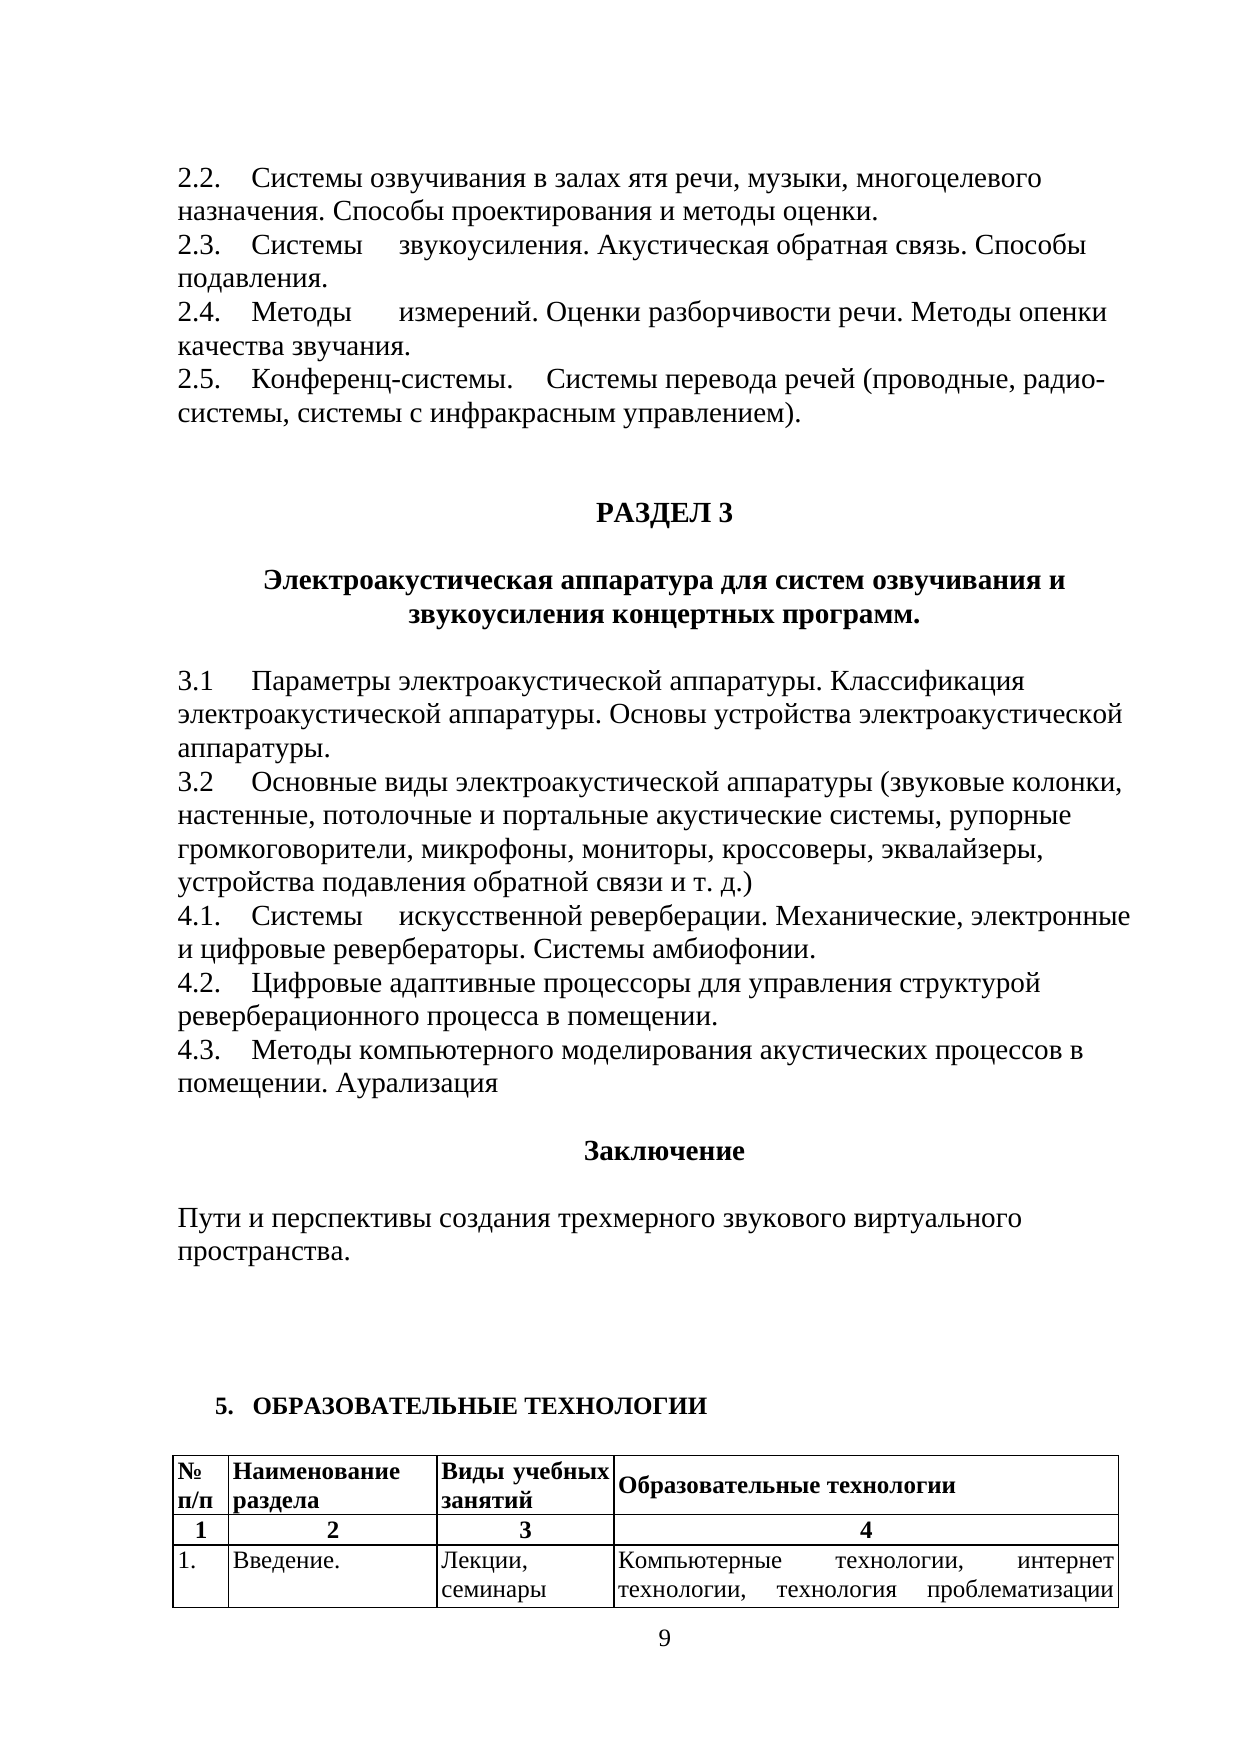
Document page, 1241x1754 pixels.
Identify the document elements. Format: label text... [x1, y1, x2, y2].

table_cell 4 [615, 1515, 1118, 1544]
text 2.3. Системы звукоусиления. Акустическая обратная связь. Способы подавления. [177, 227, 1152, 294]
text 2.5. Конференц-системы. Системы перевода речей (проводные, радио- системы, системы с инфракрасным управлением). [177, 361, 1152, 428]
table_cell Лекции, семинары [438, 1546, 613, 1607]
table_header № п/п [174, 1456, 228, 1514]
text 4.1. Системы искусственной реверберации. Механические, электронные и цифровые ревербераторы. Системы амбиофонии. [177, 898, 1152, 965]
text Пути и перспективы создания трехмерного звукового виртуального пространства. [177, 1200, 1152, 1267]
text РАЗДЕЛ 3 [177, 495, 1152, 529]
table_header Наименование раздела [229, 1456, 436, 1514]
text 3.1 Параметры электроакустической аппаратуры. Классификация электроакустической аппаратуры. Основы устройства электроакустической аппаратуры. [177, 663, 1152, 764]
list ОБРАЗОВАТЕЛЬНЫЕ ТЕХНОЛОГИИ [215, 1391, 1014, 1420]
text Электроакустическая аппаратура для систем озвучивания и звукоусиления концертных программ. [177, 562, 1152, 629]
text 2.4. Методы измерений. Оценки разборчивости речи. Методы опенки качества звучания. [177, 294, 1152, 361]
table_cell 2 [229, 1515, 436, 1544]
table_header Образовательные технологии [615, 1456, 1118, 1514]
table_cell 1. [174, 1546, 228, 1607]
table_cell 1 [174, 1515, 228, 1544]
text 4.3. Методы компьютерного моделирования акустических процессов в помещении. Аурализация [177, 1032, 1152, 1099]
table_header Виды учебных занятий [438, 1456, 613, 1514]
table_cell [615, 1546, 1118, 1607]
table_cell Введение. [229, 1546, 436, 1607]
text 2.2. Системы озвучивания в залах ятя речи, музыки, многоцелевого назначения. Способы проектирования и методы оценки. [177, 160, 1152, 227]
text 4.2. Цифровые адаптивные процессоры для управления структурой реверберационного процесса в помещении. [177, 965, 1152, 1032]
text Заключение [177, 1133, 1152, 1166]
text 3.2 Основные виды электроакустической аппаратуры (звуковые колонки, настенные, потолочные и портальные акустические системы, рупорные громкоговорители, микрофоны, мониторы, кроссоверы, эквалайзеры, устройства подавления обратной связи и т. д.) [177, 764, 1152, 898]
table_cell 3 [438, 1515, 613, 1544]
